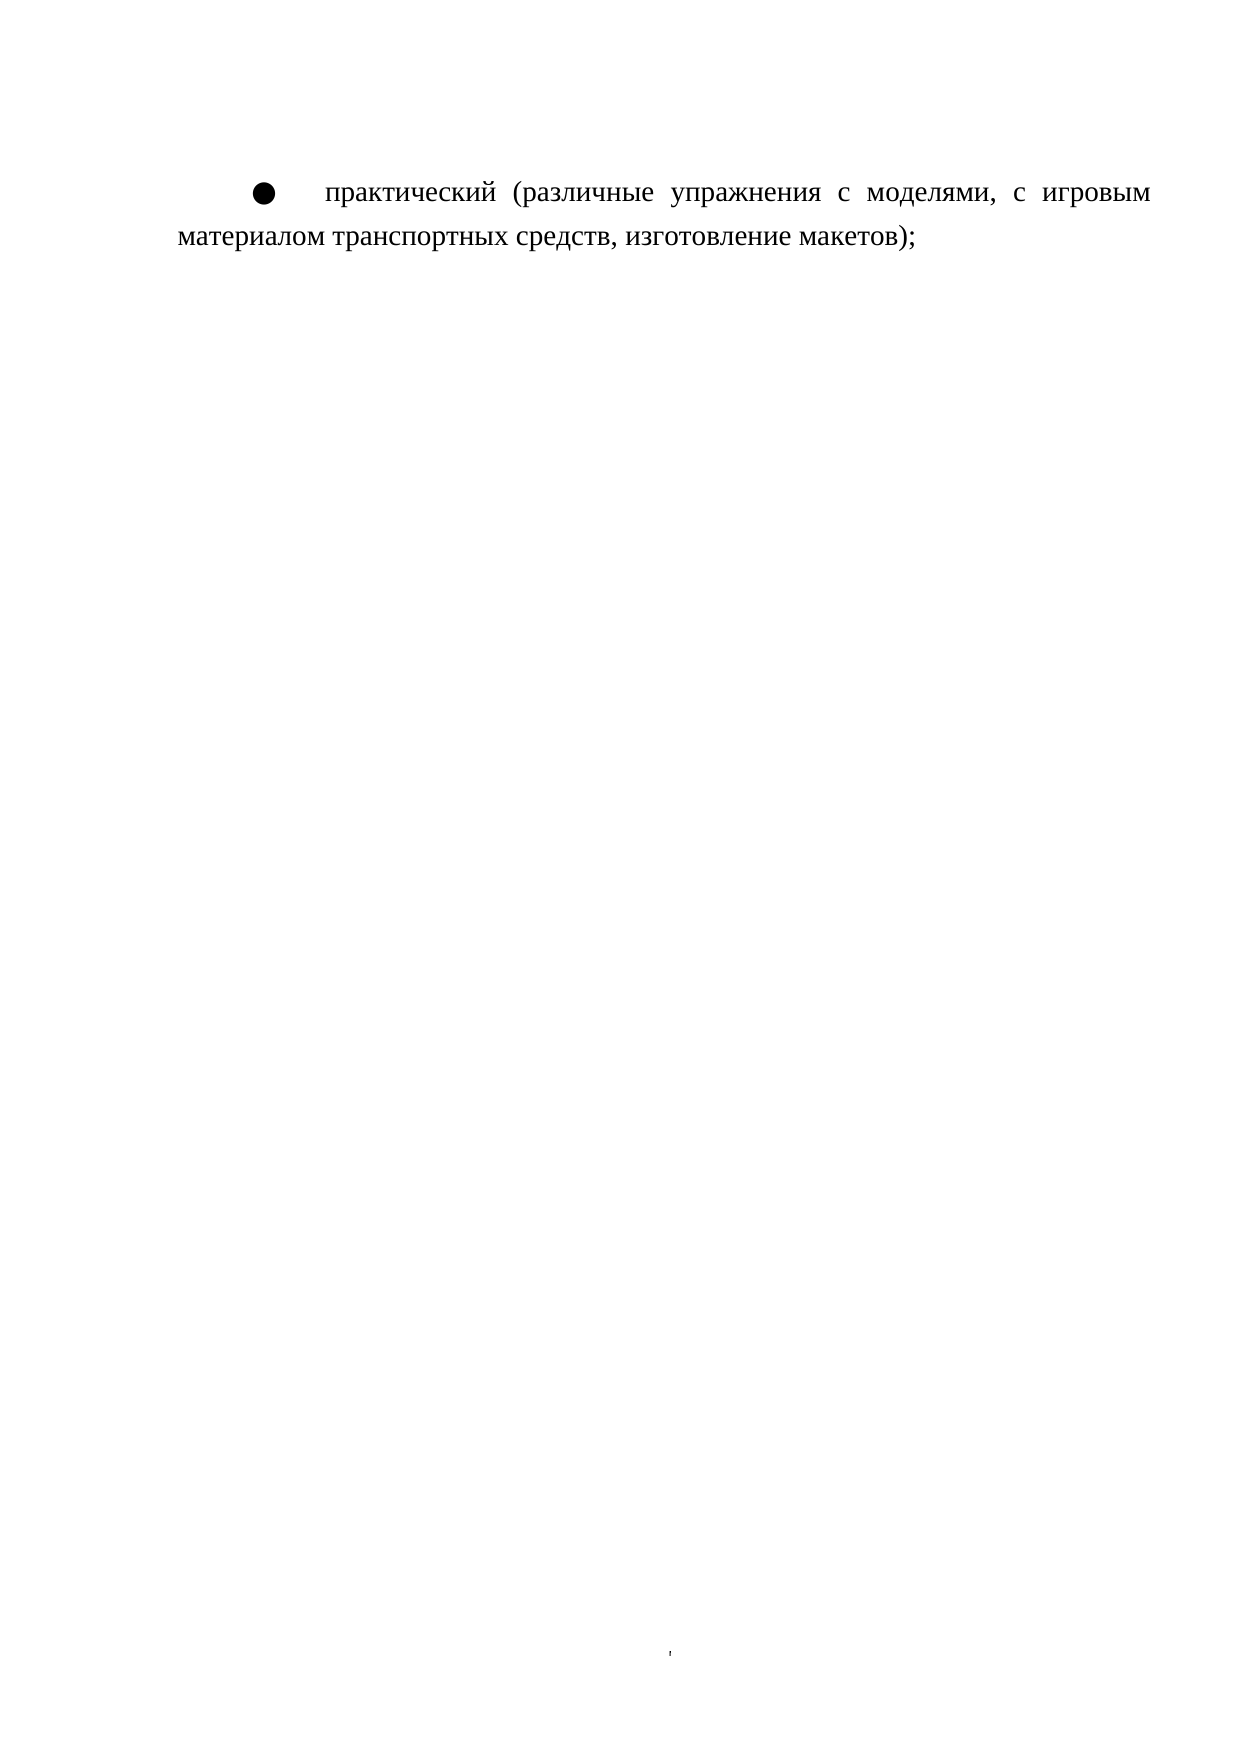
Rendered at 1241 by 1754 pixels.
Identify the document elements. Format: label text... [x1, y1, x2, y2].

list практический (различные упражнения с моделями, с игровым материалом транспортных средств, изготовление макетов); [177, 158, 1152, 252]
